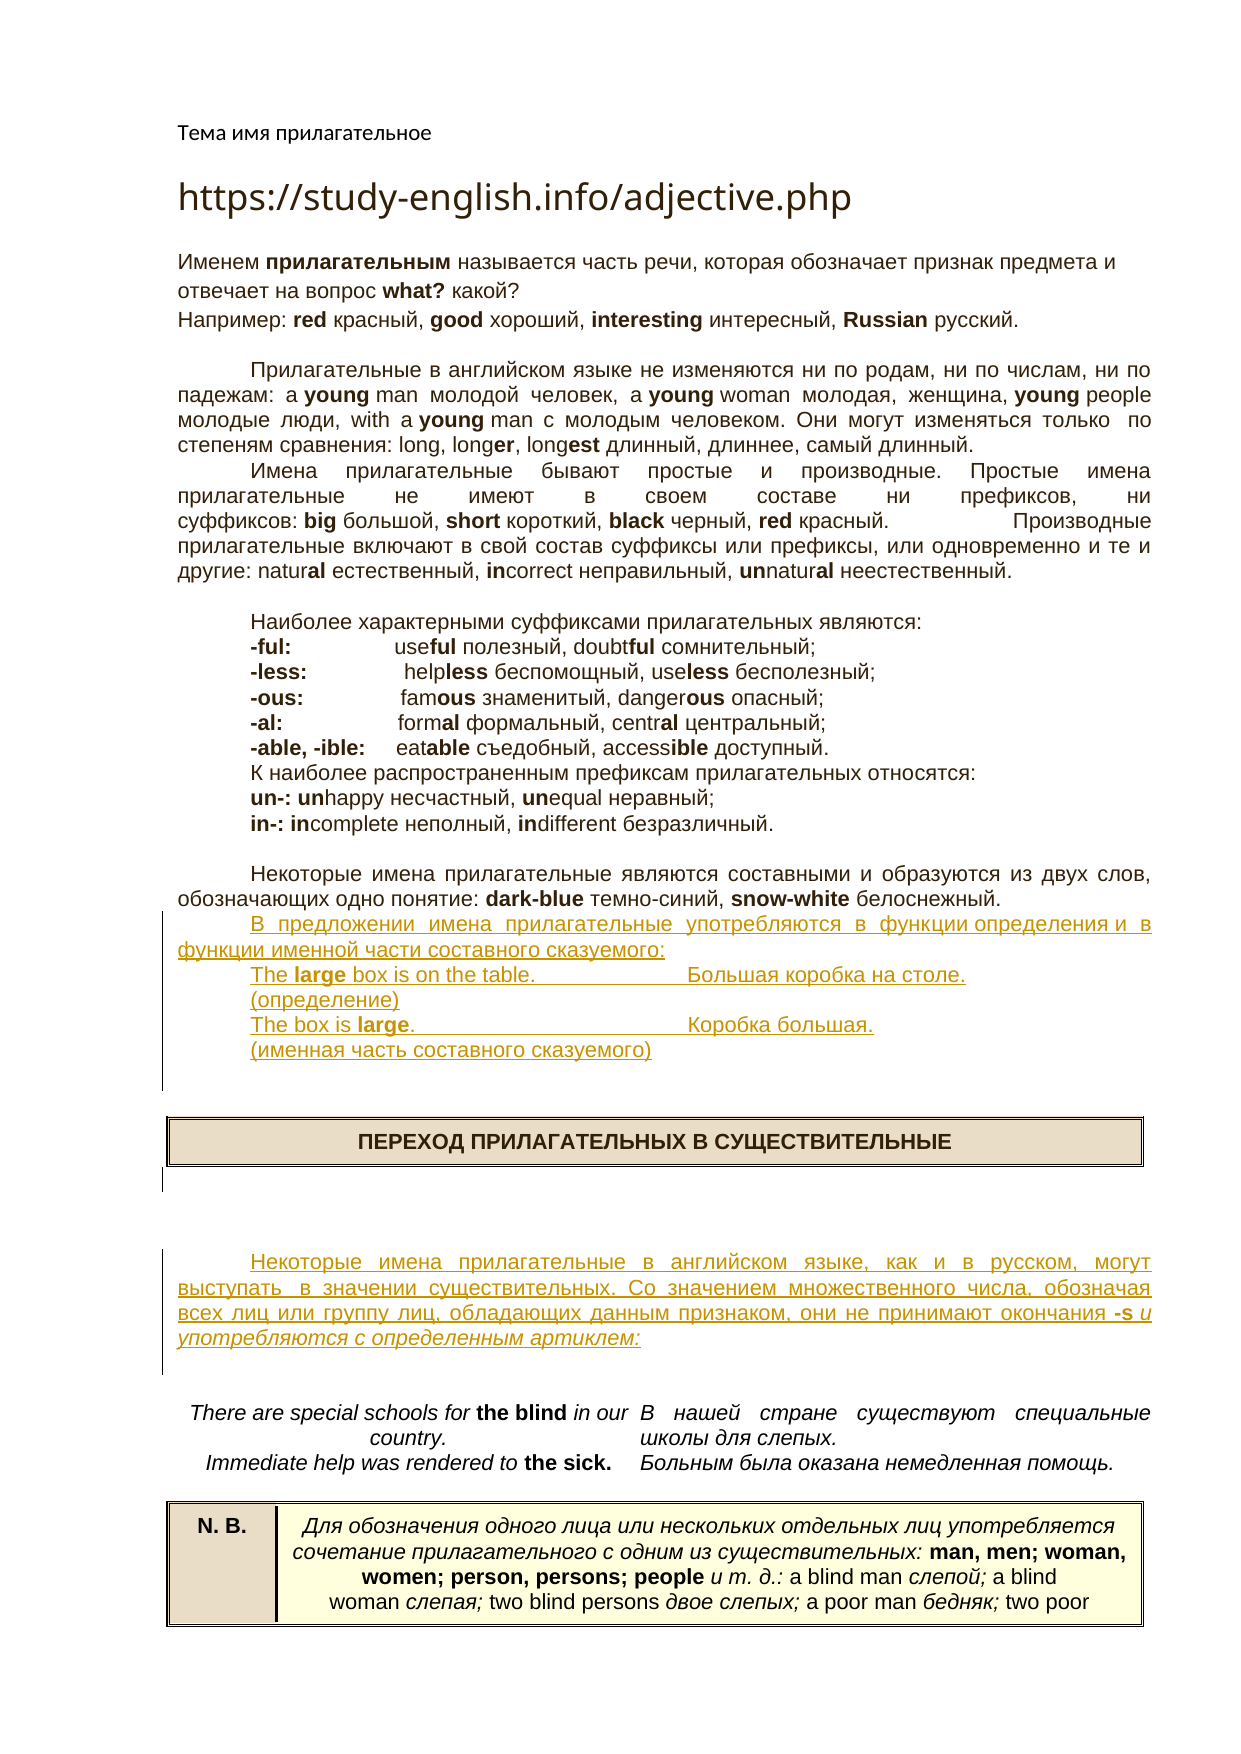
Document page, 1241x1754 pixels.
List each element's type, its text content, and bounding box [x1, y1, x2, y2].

text Прилагательные в английском языке не изменяются ни по родам, ни по числам, ни по падежам: a young man молодой человек, a young woman молодая, женщина, young people молодые люди, with a young man с молодым человеком. Они могут изменяться только по степеням сравнения: long, longer, longest длинный, длиннее, самый длинный. [177, 357, 1152, 458]
text Имена прилагательные бывают простые и производные. Простые имена прилагательные не имеют в своем составе ни префиксов, ни суффиксов: big большой, short короткий, black черный, red красный. Производные прилагательные включают в свой состав суффиксы или префиксы, или одновременно и те и другие: natural естественный, incorrect неправильный, unnatural неестественный. [177, 458, 1152, 584]
text -ful: useful полезный, doubtful сомнительный; [177, 634, 1152, 659]
text -ous: famous знаменитый, dangerous опасный; [177, 684, 1152, 710]
text https://study-english.info/adjective.php [177, 171, 1152, 221]
table_header ПЕРЕХОД ПРИЛАГАТЕЛЬНЫХ В СУЩЕСТВИТЕЛЬНЫЕ [170, 1120, 1141, 1164]
text Тема имя прилагательное [177, 118, 1152, 146]
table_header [276, 1504, 1141, 1623]
text Именем прилагательным называется часть речи, которая обозначает признак предмета и отвечает на вопрос what? какой? Например: red красный, good хороший, interesting интересный, Russian русский. [177, 249, 1152, 332]
table_header В нашей стране существуют специальные школы для слепых. Больным была оказана немедленная помощь. [640, 1400, 1152, 1476]
text in-: incomplete неполный, indifferent безразличный. [177, 811, 1152, 836]
text Наиболее характерными суффиксами прилагательных являются: [177, 609, 1152, 634]
text К наиболее распространенным префиксам прилагательных относятся: [177, 760, 1152, 785]
table_header There are special schools for the blind in our country. Immediate help was rendered to the sick. [177, 1400, 640, 1476]
text un-: unhappy несчастный, unequal неравный; [177, 785, 1152, 811]
text -able, -ible: eatable съедобный, accessible доступный. [177, 735, 1152, 760]
text -al: formal формальный, central центральный; [177, 710, 1152, 735]
text -less: helpless беспомощный, useless бесполезный; [177, 659, 1152, 684]
text Некоторые имена прилагательные являются составными и образуются из двух слов, обозначающих одно понятие: dark-blue темно-синий, snow-white белоснежный. [177, 861, 1152, 911]
table_header N. B. [170, 1504, 276, 1623]
